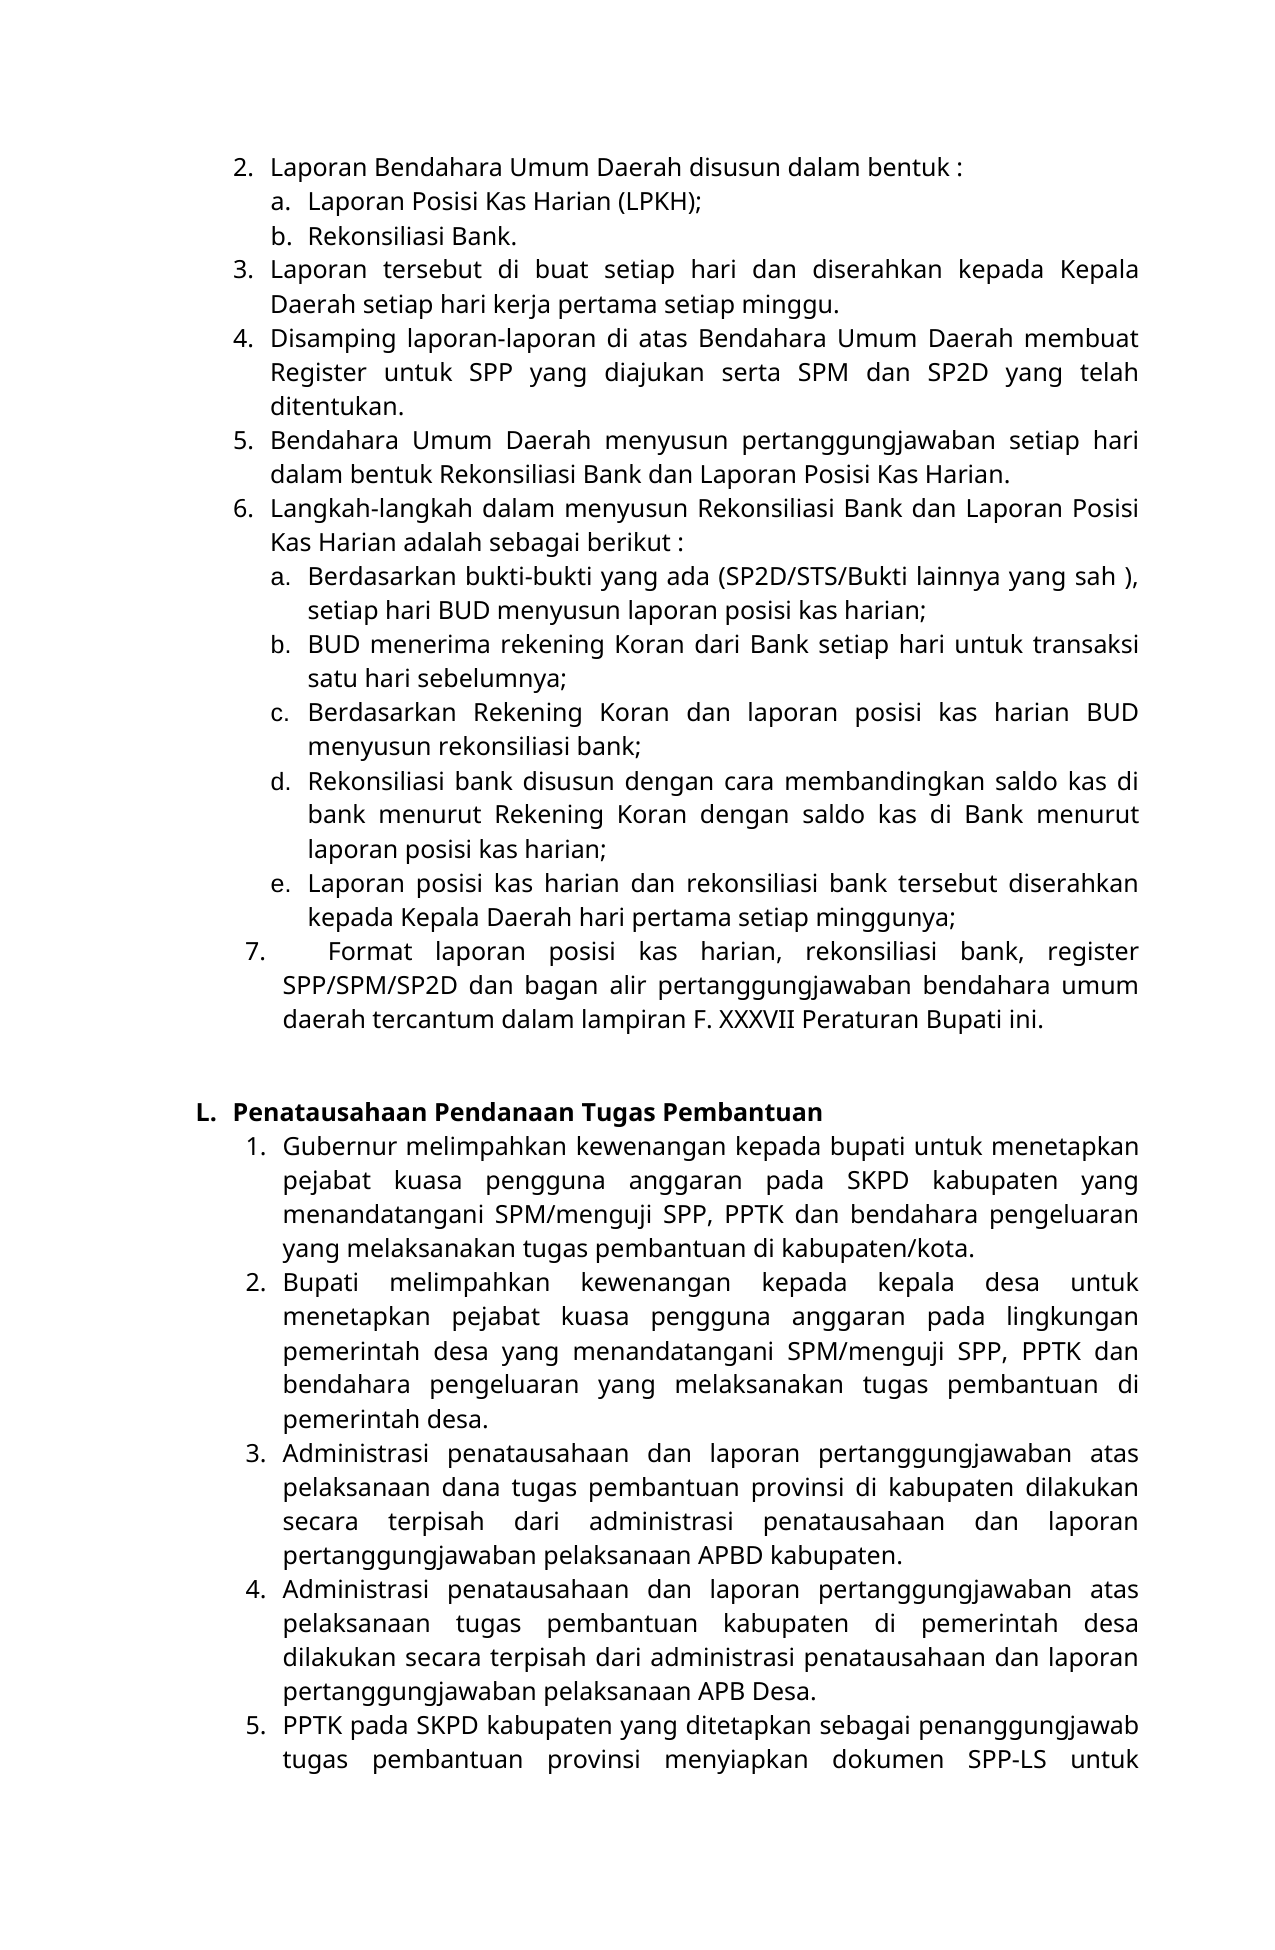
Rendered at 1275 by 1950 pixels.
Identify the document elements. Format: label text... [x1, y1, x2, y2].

list Rekonsiliasi Bank. [270, 218, 1140, 252]
list Langkah-langkah dalam menyusun Rekonsiliasi Bank dan Laporan Posisi Kas Harian adalah sebagai berikut : [233, 491, 1140, 559]
list Berdasarkan Rekening Koran dan laporan posisi kas harian BUD menyusun rekonsiliasi bank; [270, 695, 1140, 763]
list Laporan Posisi Kas Harian (LPKH); [270, 184, 1140, 218]
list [245, 1708, 1140, 1776]
list Penatausahaan Pendanaan Tugas Pembantuan [195, 1095, 1140, 1129]
list BUD menerima rekening Koran dari Bank setiap hari untuk transaksi satu hari sebelumnya; [270, 627, 1140, 695]
list Laporan Bendahara Umum Daerah disusun dalam bentuk : [233, 150, 1140, 184]
list Disamping laporan-laporan di atas Bendahara Umum Daerah membuat Register untuk SPP yang diajukan serta SPM dan SP2D yang telah ditentukan. [233, 320, 1140, 422]
list Gubernur melimpahkan kewenangan kepada bupati untuk menetapkan pejabat kuasa pengguna anggaran pada SKPD kabupaten yang menandatangani SPM/menguji SPP, PPTK dan bendahara pengeluaran yang melaksanakan tugas pembantuan di kabupaten/kota. [245, 1129, 1140, 1265]
list Bendahara Umum Daerah menyusun pertanggungjawaban setiap hari dalam bentuk Rekonsiliasi Bank dan Laporan Posisi Kas Harian. [233, 422, 1140, 491]
list Administrasi penatausahaan dan laporan pertanggungjawaban atas pelaksanaan tugas pembantuan kabupaten di pemerintah desa dilakukan secara terpisah dari administrasi penatausahaan dan laporan pertanggungjawaban pelaksanaan APB Desa. [245, 1572, 1140, 1708]
list Bupati melimpahkan kewenangan kepada kepala desa untuk menetapkan pejabat kuasa pengguna anggaran pada lingkungan pemerintah desa yang menandatangani SPM/menguji SPP, PPTK dan bendahara pengeluaran yang melaksanakan tugas pembantuan di pemerintah desa. [245, 1265, 1140, 1435]
list Format laporan posisi kas harian, rekonsiliasi bank, register SPP/SPM/SP2D dan bagan alir pertanggungjawaban bendahara umum daerah tercantum dalam lampiran F. XXXVII Peraturan Bupati ini. [245, 933, 1140, 1036]
list Laporan tersebut di buat setiap hari dan diserahkan kepada Kepala Daerah setiap hari kerja pertama setiap minggu. [233, 252, 1140, 320]
list Laporan posisi kas harian dan rekonsiliasi bank tersebut diserahkan kepada Kepala Daerah hari pertama setiap minggunya; [270, 865, 1140, 933]
list Rekonsiliasi bank disusun dengan cara membandingkan saldo kas di bank menurut Rekening Koran dengan saldo kas di Bank menurut laporan posisi kas harian; [270, 763, 1140, 865]
list Berdasarkan bukti-bukti yang ada (SP2D/STS/Bukti lainnya yang sah ), setiap hari BUD menyusun laporan posisi kas harian; [270, 559, 1140, 627]
list Administrasi penatausahaan dan laporan pertanggungjawaban atas pelaksanaan dana tugas pembantuan provinsi di kabupaten dilakukan secara terpisah dari administrasi penatausahaan dan laporan pertanggungjawaban pelaksanaan APBD kabupaten. [245, 1435, 1140, 1572]
